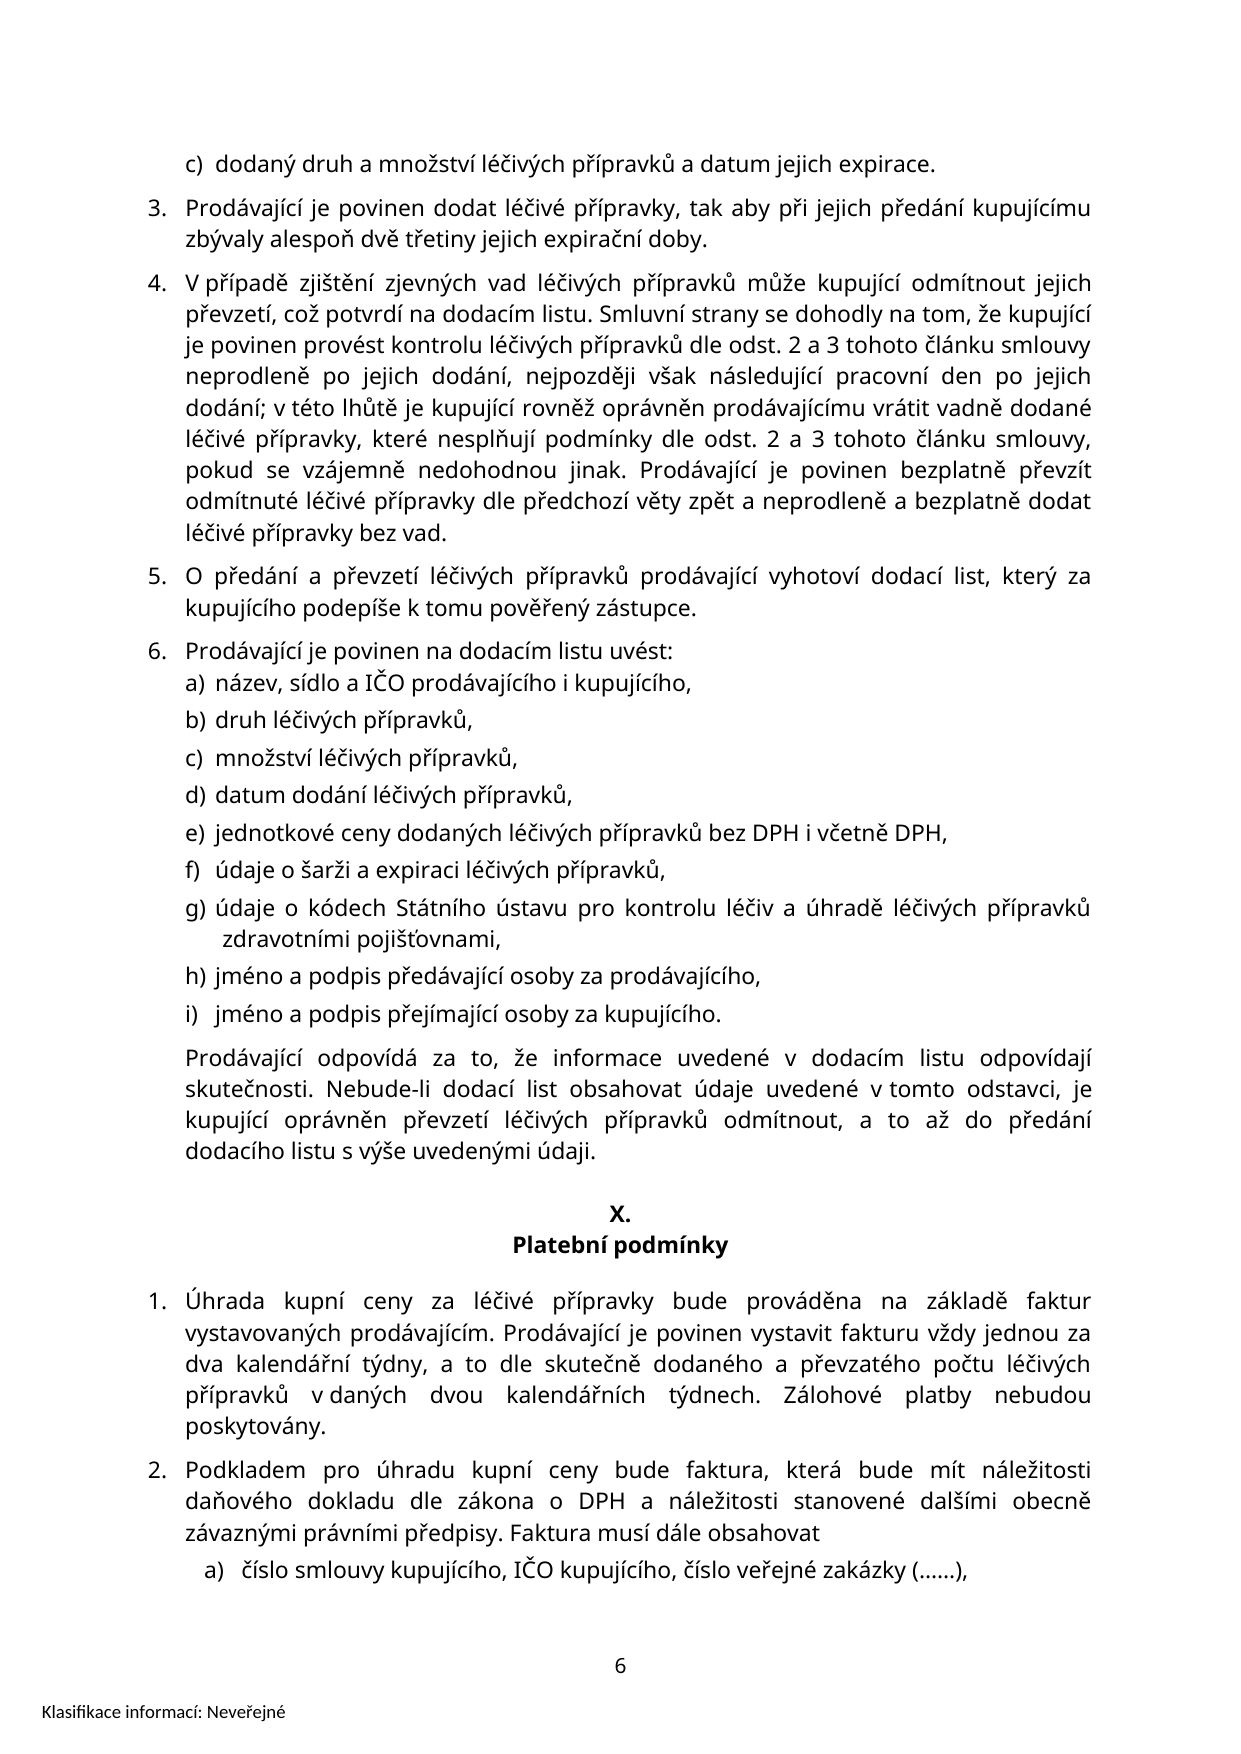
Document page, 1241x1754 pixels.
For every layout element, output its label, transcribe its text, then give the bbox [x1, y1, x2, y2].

list údaje o šarži a expiraci léčivých přípravků, [185, 854, 1092, 885]
text X. [148, 1198, 1092, 1229]
list množství léčivých přípravků, [185, 741, 1092, 773]
list Úhrada kupní ceny za léčivé přípravky bude prováděna na základě faktur vystavovaných prodávajícím. Prodávající je povinen vystavit fakturu vždy jednou za dva kalendářní týdny, a to dle skutečně dodaného a převzatého počtu léčivých přípravků v daných dvou kalendářních týdnech. Zálohové platby nebudou poskytovány. [148, 1285, 1092, 1441]
text Prodávající odpovídá za to, že informace uvedené v dodacím listu odpovídají skutečnosti. Nebude-li dodací list obsahovat údaje uvedené v tomto odstavci, je kupující oprávněn převzetí léčivých přípravků odmítnout, a to až do předání dodacího listu s výše uvedenými údaji. [185, 1041, 1092, 1166]
list Prodávající je povinen dodat léčivé přípravky, tak aby při jejich předání kupujícímu zbývaly alespoň dvě třetiny jejich expirační doby. [148, 191, 1092, 254]
list druh léčivých přípravků, [185, 704, 1092, 735]
list O předání a převzetí léčivých přípravků prodávající vyhotoví dodací list, který za kupujícího podepíše k tomu pověřený zástupce. [148, 560, 1092, 623]
list název, sídlo a IČO prodávajícího i kupujícího, [185, 666, 1092, 698]
list Prodávající je povinen na dodacím listu uvést: [148, 635, 1092, 666]
list datum dodání léčivých přípravků, [185, 779, 1092, 810]
list údaje o kódech Státního ústavu pro kontrolu léčiv a úhradě léčivých přípravků zdravotními pojišťovnami, [185, 891, 1092, 954]
list dodaný druh a množství léčivých přípravků a datum jejich expirace. [185, 148, 1092, 179]
list jméno a podpis předávající osoby za prodávajícího, [185, 960, 1092, 991]
subtitle Platební podmínky [148, 1229, 1092, 1260]
list číslo smlouvy kupujícího, IČO kupujícího, číslo veřejné zakázky (……), [204, 1554, 1092, 1585]
list Podkladem pro úhradu kupní ceny bude faktura, která bude mít náležitosti daňového dokladu dle zákona o DPH a náležitosti stanovené dalšími obecně závaznými právními předpisy. Faktura musí dále obsahovat [148, 1454, 1092, 1548]
list jméno a podpis přejímající osoby za kupujícího. [185, 998, 1092, 1029]
list V případě zjištění zjevných vad léčivých přípravků může kupující odmítnout jejich převzetí, což potvrdí na dodacím listu. Smluvní strany se dohodly na tom, že kupující je povinen provést kontrolu léčivých přípravků dle odst. 2 a 3 tohoto článku smlouvy neprodleně po jejich dodání, nejpozději však následující pracovní den po jejich dodání; v této lhůtě je kupující rovněž oprávněn prodávajícímu vrátit vadně dodané léčivé přípravky, které nesplňují podmínky dle odst. 2 a 3 tohoto článku smlouvy, pokud se vzájemně nedohodnou jinak. Prodávající je povinen bezplatně převzít odmítnuté léčivé přípravky dle předchozí věty zpět a neprodleně a bezplatně dodat léčivé přípravky bez vad. [148, 266, 1092, 548]
list jednotkové ceny dodaných léčivých přípravků bez DPH i včetně DPH, [185, 816, 1092, 848]
